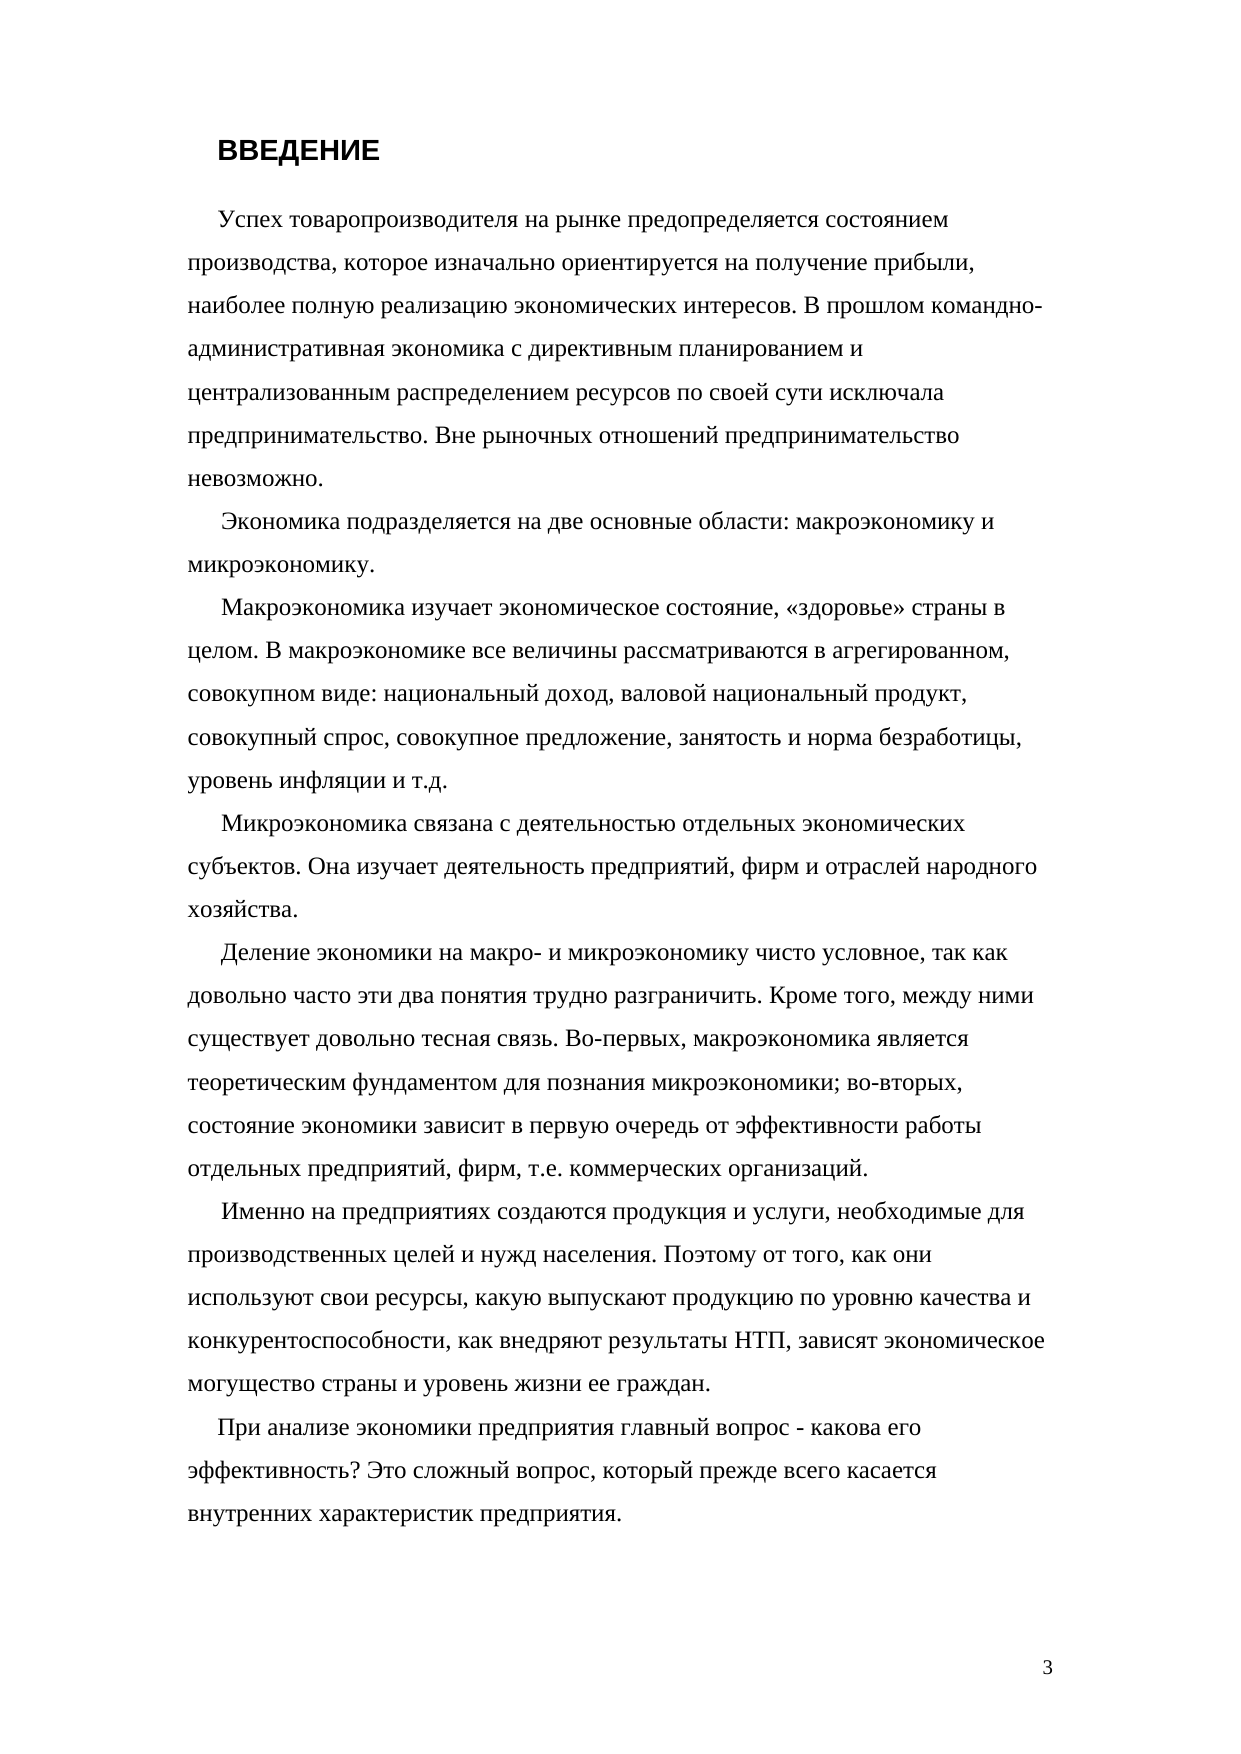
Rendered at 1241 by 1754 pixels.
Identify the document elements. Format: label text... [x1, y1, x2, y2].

text При анализе экономики предприятия главный вопрос - какова его эффективность? Это сложный вопрос, который прежде всего касается внутренних характеристик предприятия. [187, 1412, 1053, 1527]
text Деление экономики на макро- и микроэкономику чисто условное, так как довольно часто эти два понятия трудно разграничить. Кроме того, между ними существует довольно тесная связь. Во-первых, макроэкономика является теоретическим фундаментом для познания микроэкономики; во-вторых, состояние экономики зависит в первую очередь от эффективности работы отдельных предприятий, фирм, т.е. коммерческих организаций. [187, 937, 1053, 1182]
text Макроэкономика изучает экономическое состояние, «здоровье» страны в целом. В макроэкономике все величины рассматриваются в агрегированном, совокупном виде: национальный доход, валовой национальный продукт, совокупный спрос, совокупное предложение, занятость и норма безработицы, уровень инфляции и т.д. [187, 592, 1053, 793]
text Успех товаропроизводителя на рынке предопределяется состоянием производства, которое изначально ориентируется на получение прибыли, наиболее полную реализацию экономических интересов. В прошлом командно-административная экономика с директивным планированием и централизованным распределением ресурсов по своей сути исключала предпринимательство. Вне рыночных отношений предпринимательство невозможно. [187, 204, 1053, 492]
text Микроэкономика связана с деятельностью отдельных экономических субъектов. Она изучает деятельность предприятий, фирм и отраслей народного хозяйства. [187, 808, 1053, 923]
subtitle ВВЕДЕНИЕ [187, 133, 1053, 166]
text Экономика подразделяется на две основные области: макроэкономику и микроэкономику. [187, 506, 1053, 578]
text Именно на предприятиях создаются продукция и услуги, необходимые для производственных целей и нужд населения. Поэтому от того, как они используют свои ресурсы, какую выпускают продукцию по уровню качества и конкурентоспособности, как внедряют результаты НТП, зависят экономическое могущество страны и уровень жизни ее граждан. [187, 1196, 1053, 1397]
